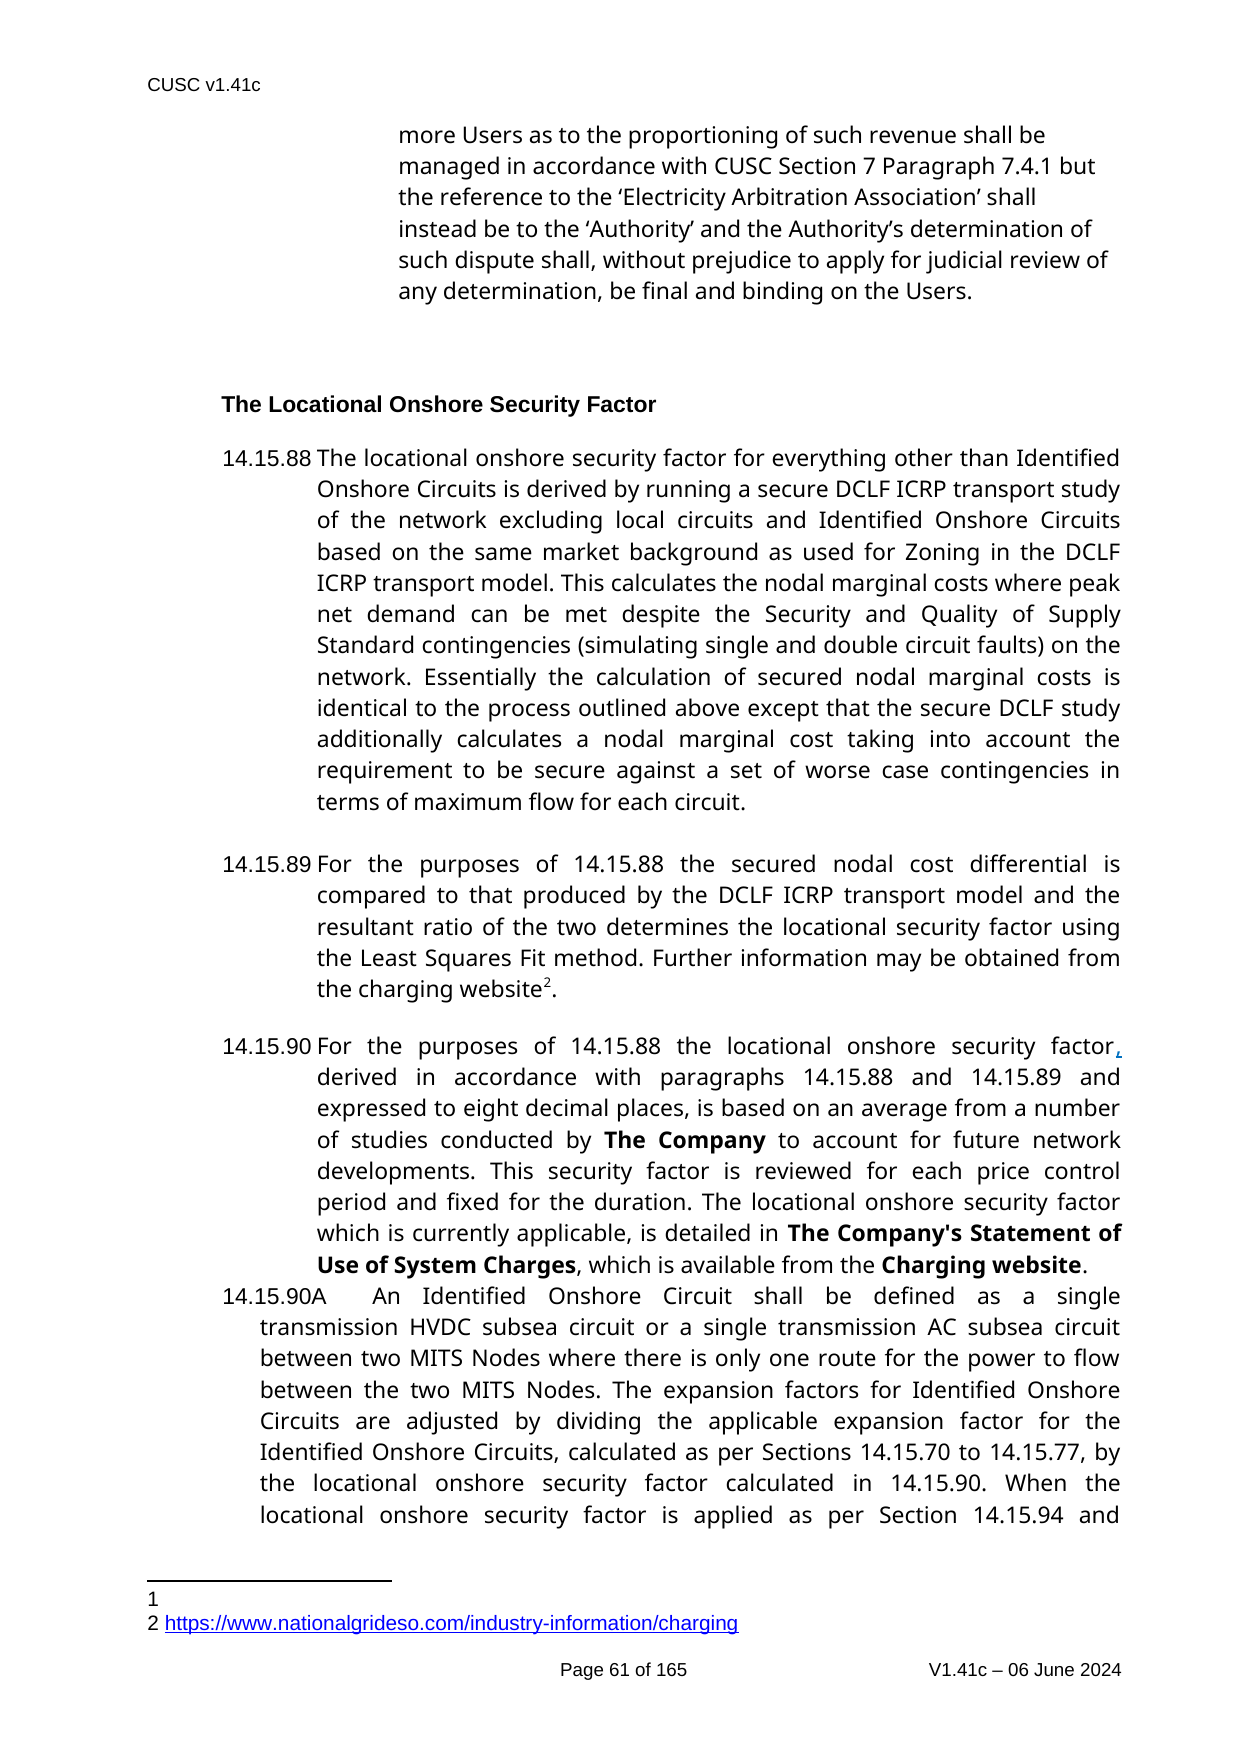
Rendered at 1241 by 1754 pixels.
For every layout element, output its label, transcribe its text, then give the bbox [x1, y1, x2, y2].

list For the purposes of 14.15.88 the locational onshore security factor, derived in accordance with paragraphs 14.15.88 and 14.15.89 and expressed to eight decimal places, is based on an average from a number of studies conducted by The Company to account for future network developments. This security factor is reviewed for each price control period and fixed for the duration. The locational onshore security factor which is currently applicable, is detailed in The Company's Statement of Use of System Charges, which is available from the Charging website. [222, 1030, 1121, 1280]
list For the purposes of 14.15.88 the secured nodal cost differential is compared to that produced by the DCLF ICRP transport model and the resultant ratio of the two determines the locational security factor using the Least Squares Fit method. Further information may be obtained from the charging website. [222, 848, 1121, 1004]
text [297, 119, 1121, 306]
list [222, 1280, 1121, 1530]
list The locational onshore security factor for everything other than Identified Onshore Circuits is derived by running a secure DCLF ICRP transport study of the network excluding local circuits and Identified Onshore Circuits based on the same market background as used for Zoning in the DCLF ICRP transport model. This calculates the nodal marginal costs where peak net demand can be met despite the Security and Quality of Supply Standard contingencies (simulating single and double circuit faults) on the network. Essentially the calculation of secured nodal marginal costs is identical to the process outlined above except that the secure DCLF study additionally calculates a nodal marginal cost taking into account the requirement to be secure against a set of worse case contingencies in terms of maximum flow for each circuit. [222, 442, 1121, 817]
subtitle The Locational Onshore Security Factor [147, 391, 1121, 417]
